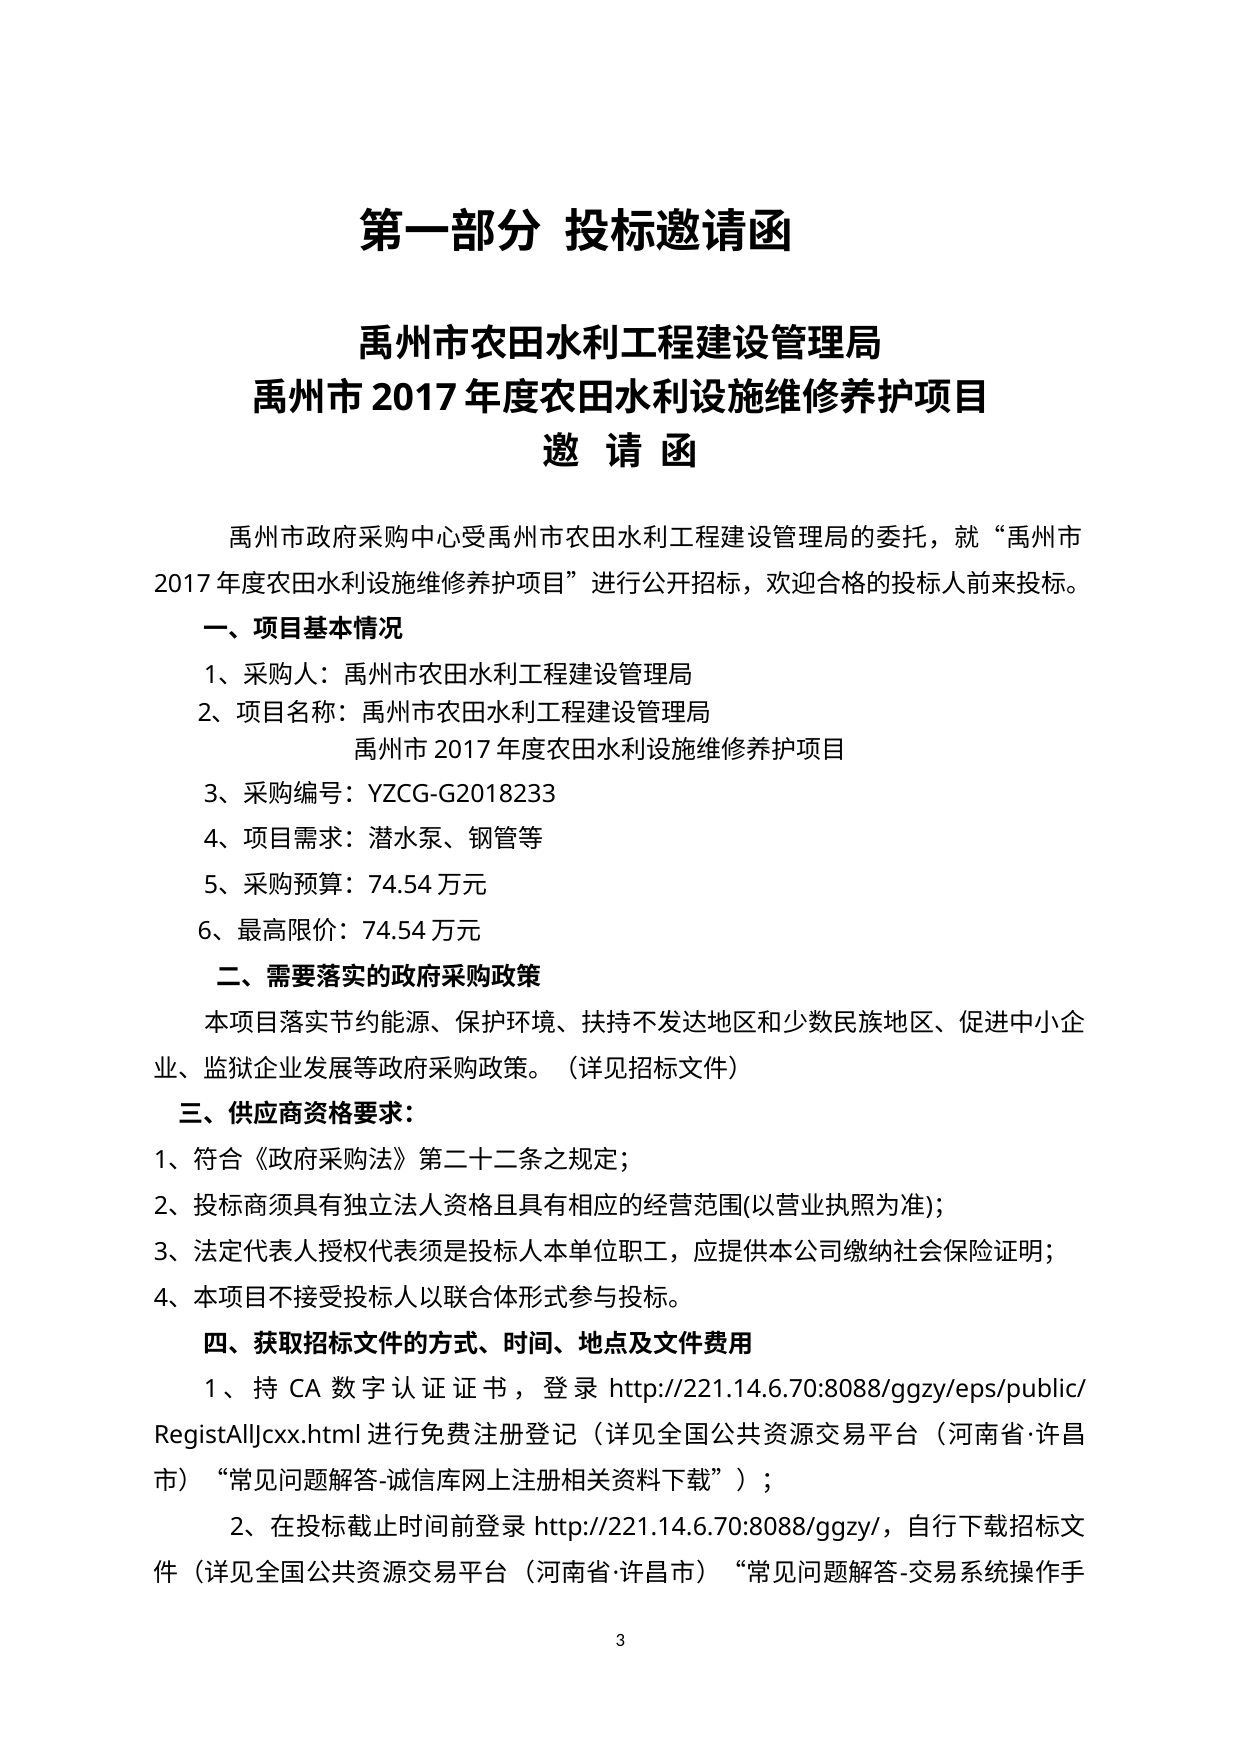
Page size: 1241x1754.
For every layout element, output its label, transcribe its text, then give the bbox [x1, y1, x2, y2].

text 5、采购预算：74.54万元 [153, 857, 1087, 903]
text 禹州市2017年度农田水利设施维修养护项目 [153, 367, 1087, 421]
text 2、项目名称：禹州市农田水利工程建设管理局 [197, 693, 1087, 729]
text 一、项目基本情况 [153, 601, 1087, 647]
text 四、获取招标文件的方式、时间、地点及文件费用 [153, 1315, 1087, 1361]
text 二、需要落实的政府采购政策 [153, 949, 1087, 994]
text 3、采购编号：YZCG-G2018233 [153, 765, 1087, 811]
text 2、投标商须具有独立法人资格且具有相应的经营范围(以营业执照为准)； [153, 1178, 1087, 1224]
text 4、项目需求：潜水泵、钢管等 [153, 811, 1087, 857]
text 1、持CA数字认证证书，登录http://221.14.6.70:8088/ggzy/eps/public/RegistAllJcxx.html进行免费注册登记（详见全国公共资源交易平台（河南省·许昌市）“常见问题解答-诚信库网上注册相关资料下载”）； [153, 1361, 1087, 1499]
text 本项目落实节约能源、保护环境、扶持不发达地区和少数民族地区、促进中小企业、监狱企业发展等政府采购政策。（详见招标文件） [153, 994, 1087, 1086]
text 6、最高限价：74.54万元 [153, 903, 1087, 949]
text 三、供应商资格要求： [153, 1086, 1087, 1132]
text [153, 1499, 1087, 1590]
text 1、采购人：禹州市农田水利工程建设管理局 [153, 647, 1087, 693]
text 禹州市政府采购中心受禹州市农田水利工程建设管理局的委托，就“禹州市2017年度农田水利设施维修养护项目”进行公开招标，欢迎合格的投标人前来投标。 [153, 509, 1087, 601]
text 禹州市农田水利工程建设管理局 [153, 312, 1087, 367]
text 1、符合《政府采购法》第二十二条之规定； [153, 1132, 1087, 1178]
list 投标邀请函 [153, 204, 1087, 258]
text 禹州市2017年度农田水利设施维修养护项目 [328, 729, 1087, 765]
text 3、法定代表人授权代表须是投标人本单位职工，应提供本公司缴纳社会保险证明； [153, 1224, 1087, 1269]
text 4、本项目不接受投标人以联合体形式参与投标。 [153, 1269, 1087, 1315]
text 邀 请 函 [153, 421, 1087, 476]
